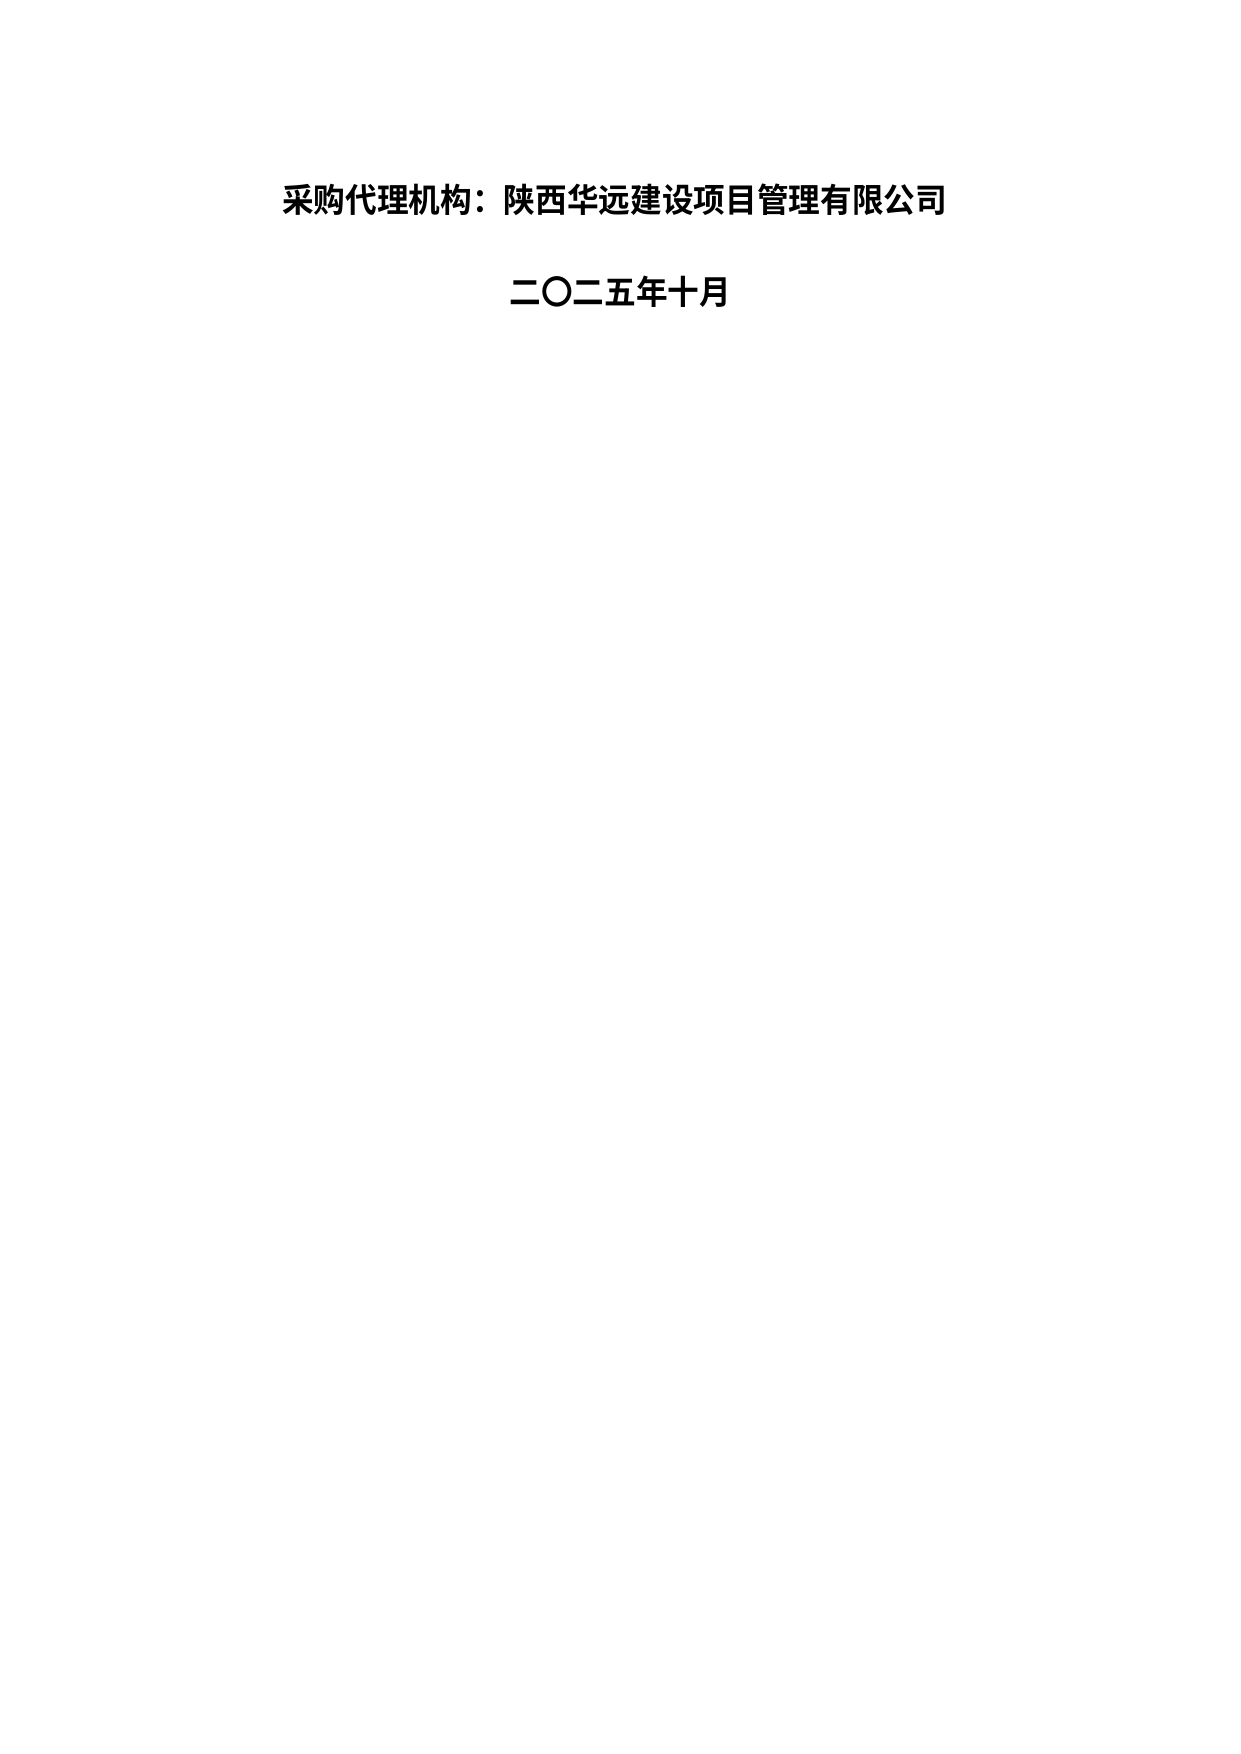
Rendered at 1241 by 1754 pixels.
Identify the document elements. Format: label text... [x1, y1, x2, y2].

text 采购代理机构：陕西华远建设项目管理有限公司 [112, 164, 1117, 232]
text 二〇二五年十月目 录 [112, 256, 1128, 324]
